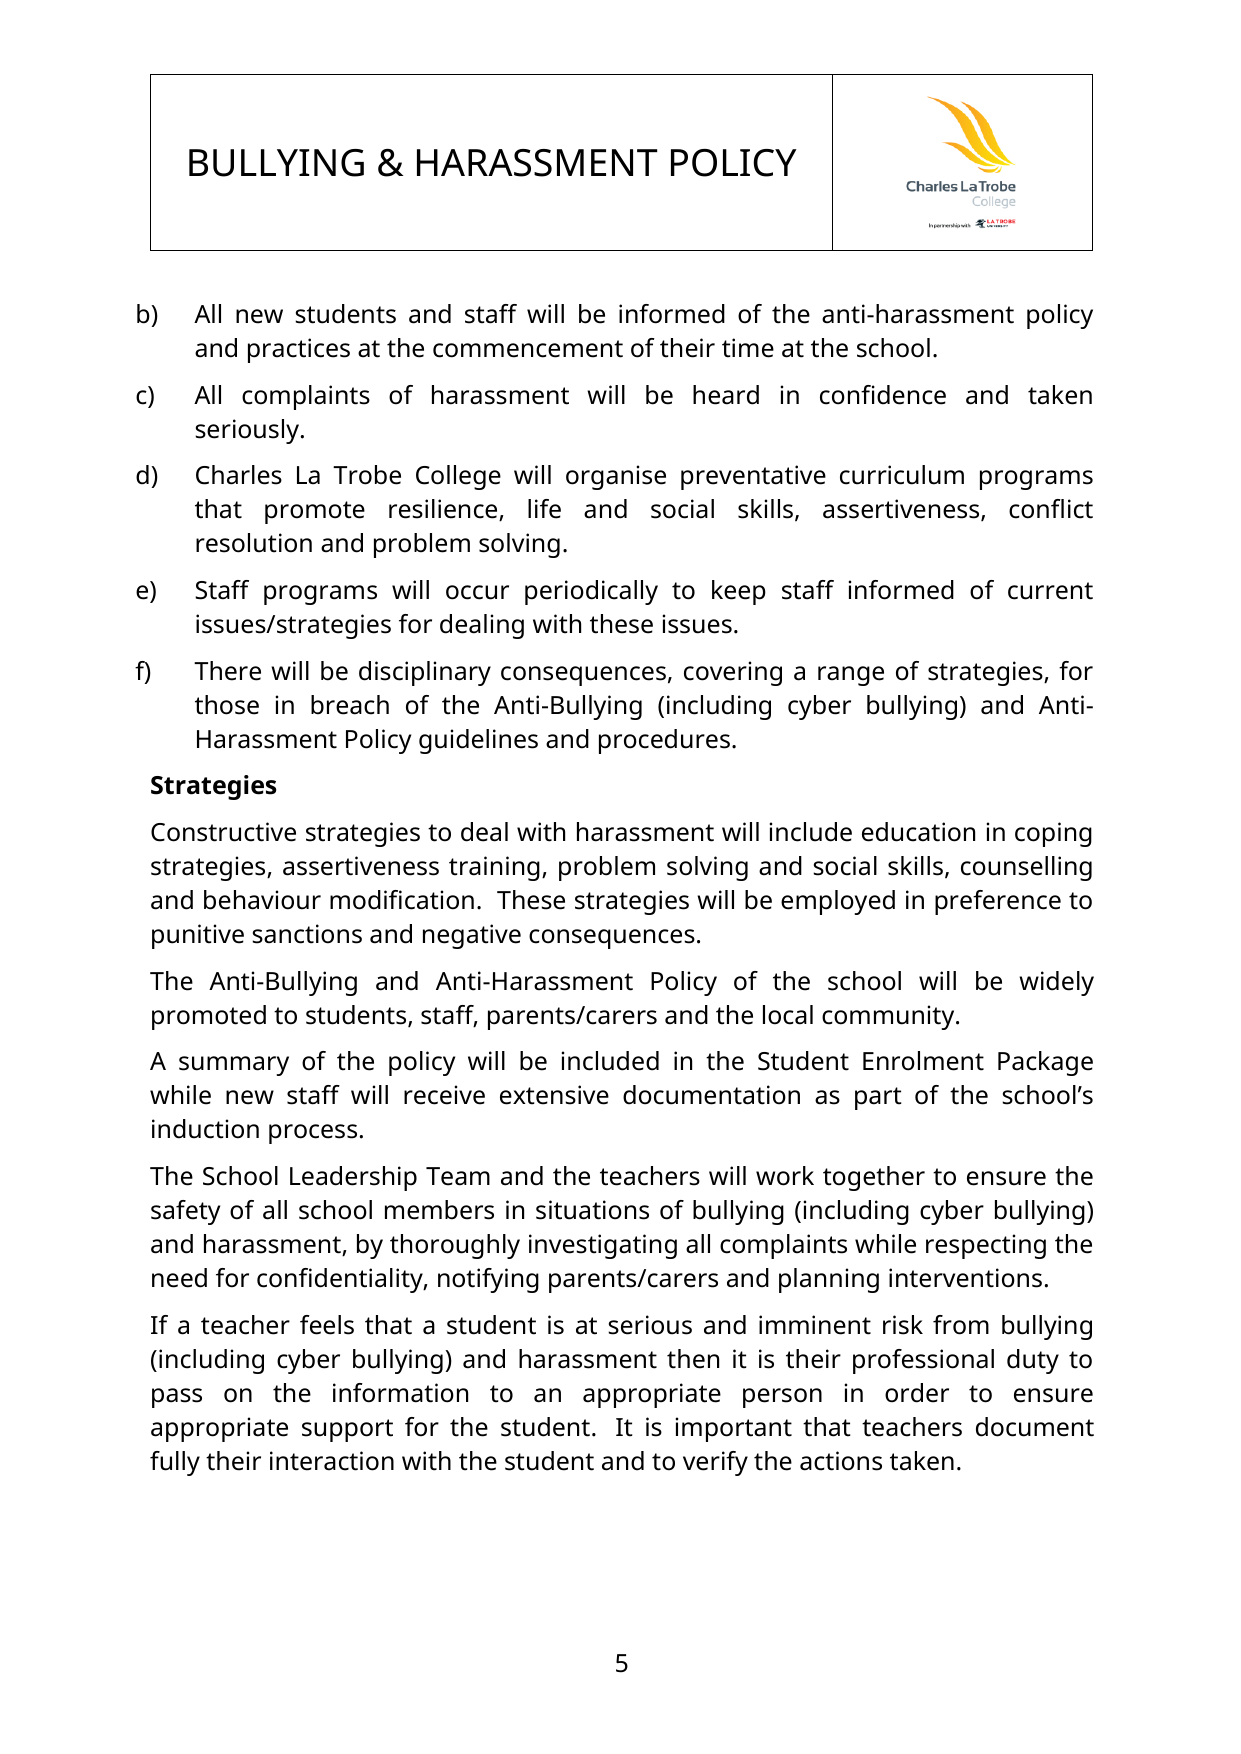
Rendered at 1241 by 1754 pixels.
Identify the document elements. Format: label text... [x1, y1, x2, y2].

list Charles La Trobe College will organise preventative curriculum programs that promote resilience, life and social skills, assertiveness, conflict resolution and problem solving. [135, 458, 1095, 560]
text A summary of the policy will be included in the Student Enrolment Package while new staff will receive extensive documentation as part of the school’s induction process. [150, 1044, 1095, 1146]
text The Anti-Bullying and Anti-Harassment Policy of the school will be widely promoted to students, staff, parents/carers and the local community. [150, 963, 1095, 1031]
text Strategies [150, 768, 1095, 802]
text The School Leadership Team and the teachers will work together to ensure the safety of all school members in situations of bullying (including cyber bullying) and harassment, by thoroughly investigating all complaints while respecting the need for confidentiality, notifying parents/carers and planning interventions. [150, 1159, 1095, 1295]
list There will be disciplinary consequences, covering a range of strategies, for those in breach of the Anti-Bullying (including cyber bullying) and Anti- Harassment Policy guidelines and procedures. [135, 653, 1095, 756]
list All complaints of harassment will be heard in confidence and taken seriously. [135, 377, 1095, 446]
picture [893, 90, 1033, 237]
text If a teacher feels that a student is at serious and imminent risk from bullying (including cyber bullying) and harassment then it is their professional duty to pass on the information to an appropriate person in order to ensure appropriate support for the student. It is important that teachers document fully their interaction with the student and to verify the actions taken. [150, 1307, 1095, 1478]
text Constructive strategies to deal with harassment will include education in coping strategies, assertiveness training, problem solving and social skills, counselling and behaviour modification. These strategies will be employed in preference to punitive sanctions and negative consequences. [150, 814, 1095, 951]
list All new students and staff will be informed of the anti-harassment policy and practices at the commencement of their time at the school. [135, 297, 1095, 365]
list Staff programs will occur periodically to keep staff informed of current issues/strategies for dealing with these issues. [135, 573, 1095, 641]
